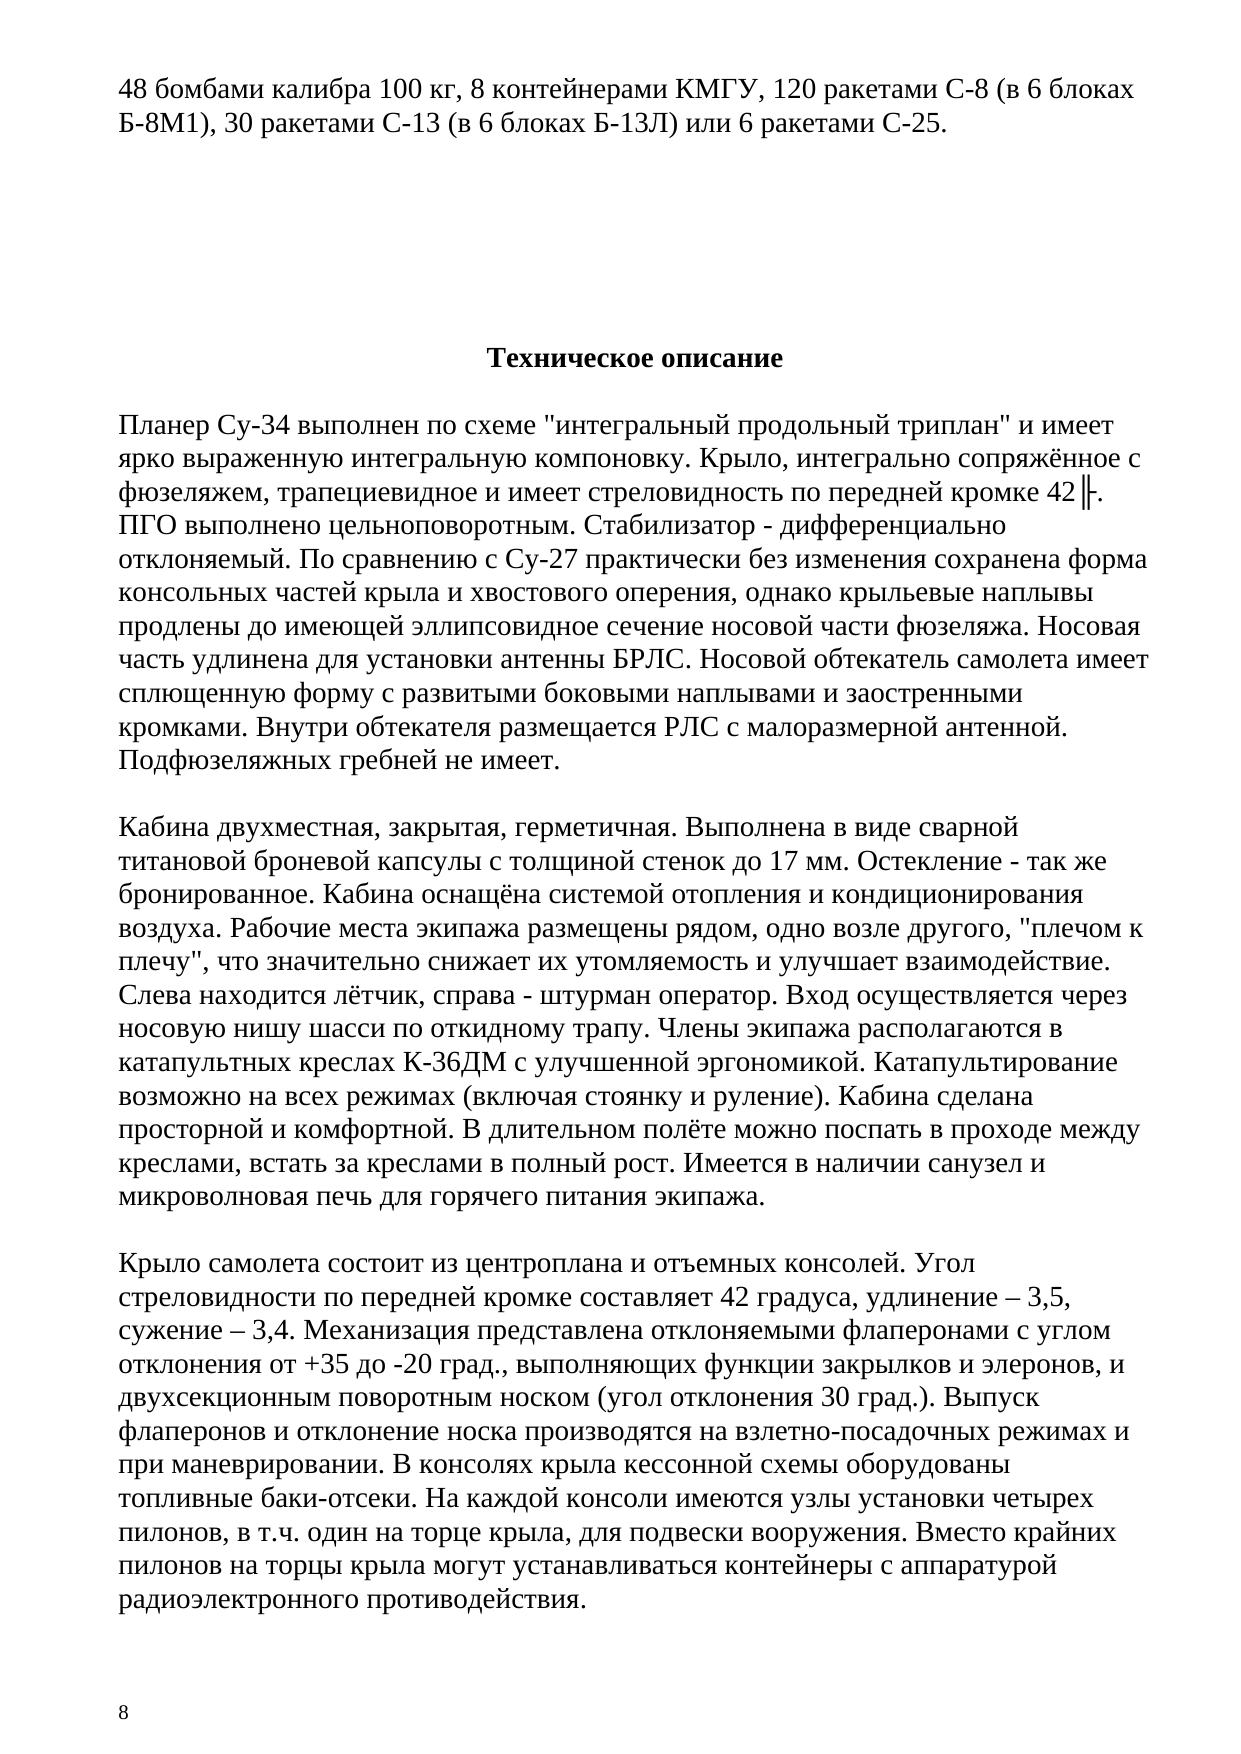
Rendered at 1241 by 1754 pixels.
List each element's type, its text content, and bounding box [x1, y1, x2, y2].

text Крыло самолета состоит из центроплана и отъемных консолей. Угол стреловидности по передней кромке составляет 42 градуса, удлинение – 3,5, сужение – 3,4. Механизация представлена отклоняемыми флаперонами с углом отклонения от +35 до -20 град., выполняющих функции закрылков и элеронов, и двухсекционным поворотным носком (угол отклонения 30 град.). Выпуск флаперонов и отклонение носка производятся на взлетно-посадочных режимах и при маневрировании. В консолях крыла кессонной схемы оборудованы топливные баки-отсеки. На каждой консоли имеются узлы установки четырех пилонов, в т.ч. один на торце крыла, для подвески вооружения. Вместо крайних пилонов на торцы крыла могут устанавливаться контейнеры с аппаратурой радиоэлектронного противодействия. [118, 1245, 1152, 1614]
text Техническое описание [118, 340, 1152, 373]
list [81, 71, 1152, 138]
text Кабина двухместная, закрытая, герметичная. Выполнена в виде сварной титановой броневой капсулы с толщиной стенок до 17 мм. Остекление - так же бронированное. Кабина оснащёна системой отопления и кондиционирования воздуха. Рабочие места экипажа размещены рядом, одно возле другого, "плечом к плечу", что значительно снижает их утомляемость и улучшает взаимодействие. Слева находится лётчик, справа - штурман оператор. Вход осуществляется через носовую нишу шасси по откидному трапу. Члены экипажа располагаются в катапультных креслах К-36ДМ с улучшенной эргономикой. Катапультирование возможно на всех режимах (включая стоянку и руление). Кабина сделана просторной и комфортной. В длительном полёте можно поспать в проходе между креслами, встать за креслами в полный рост. Имеется в наличии санузел и микроволновая печь для горячего питания экипажа. [118, 809, 1152, 1212]
text Планер Су-34 выполнен по схеме "интегральный продольный триплан" и имеет ярко выраженную интегральную компоновку. Крыло, интегрально сопряжённое с фюзеляжем, трапециевидное и имеет стреловидность по передней кромке 42╟. ПГО выполнено цельноповоротным. Стабилизатор - дифференциально отклоняемый. По сравнению с Су-27 практически без изменения сохранена форма консольных частей крыла и хвостового оперения, однако крыльевые наплывы продлены до имеющей эллипсовидное сечение носовой части фюзеляжа. Носовая часть удлинена для установки антенны БРЛС. Носовой обтекатель самолета имеет сплющенную форму с развитыми боковыми наплывами и заостренными кромками. Внутри обтекателя размещается РЛС с малоразмерной антенной. Подфюзеляжных гребней не имеет. [118, 407, 1152, 776]
